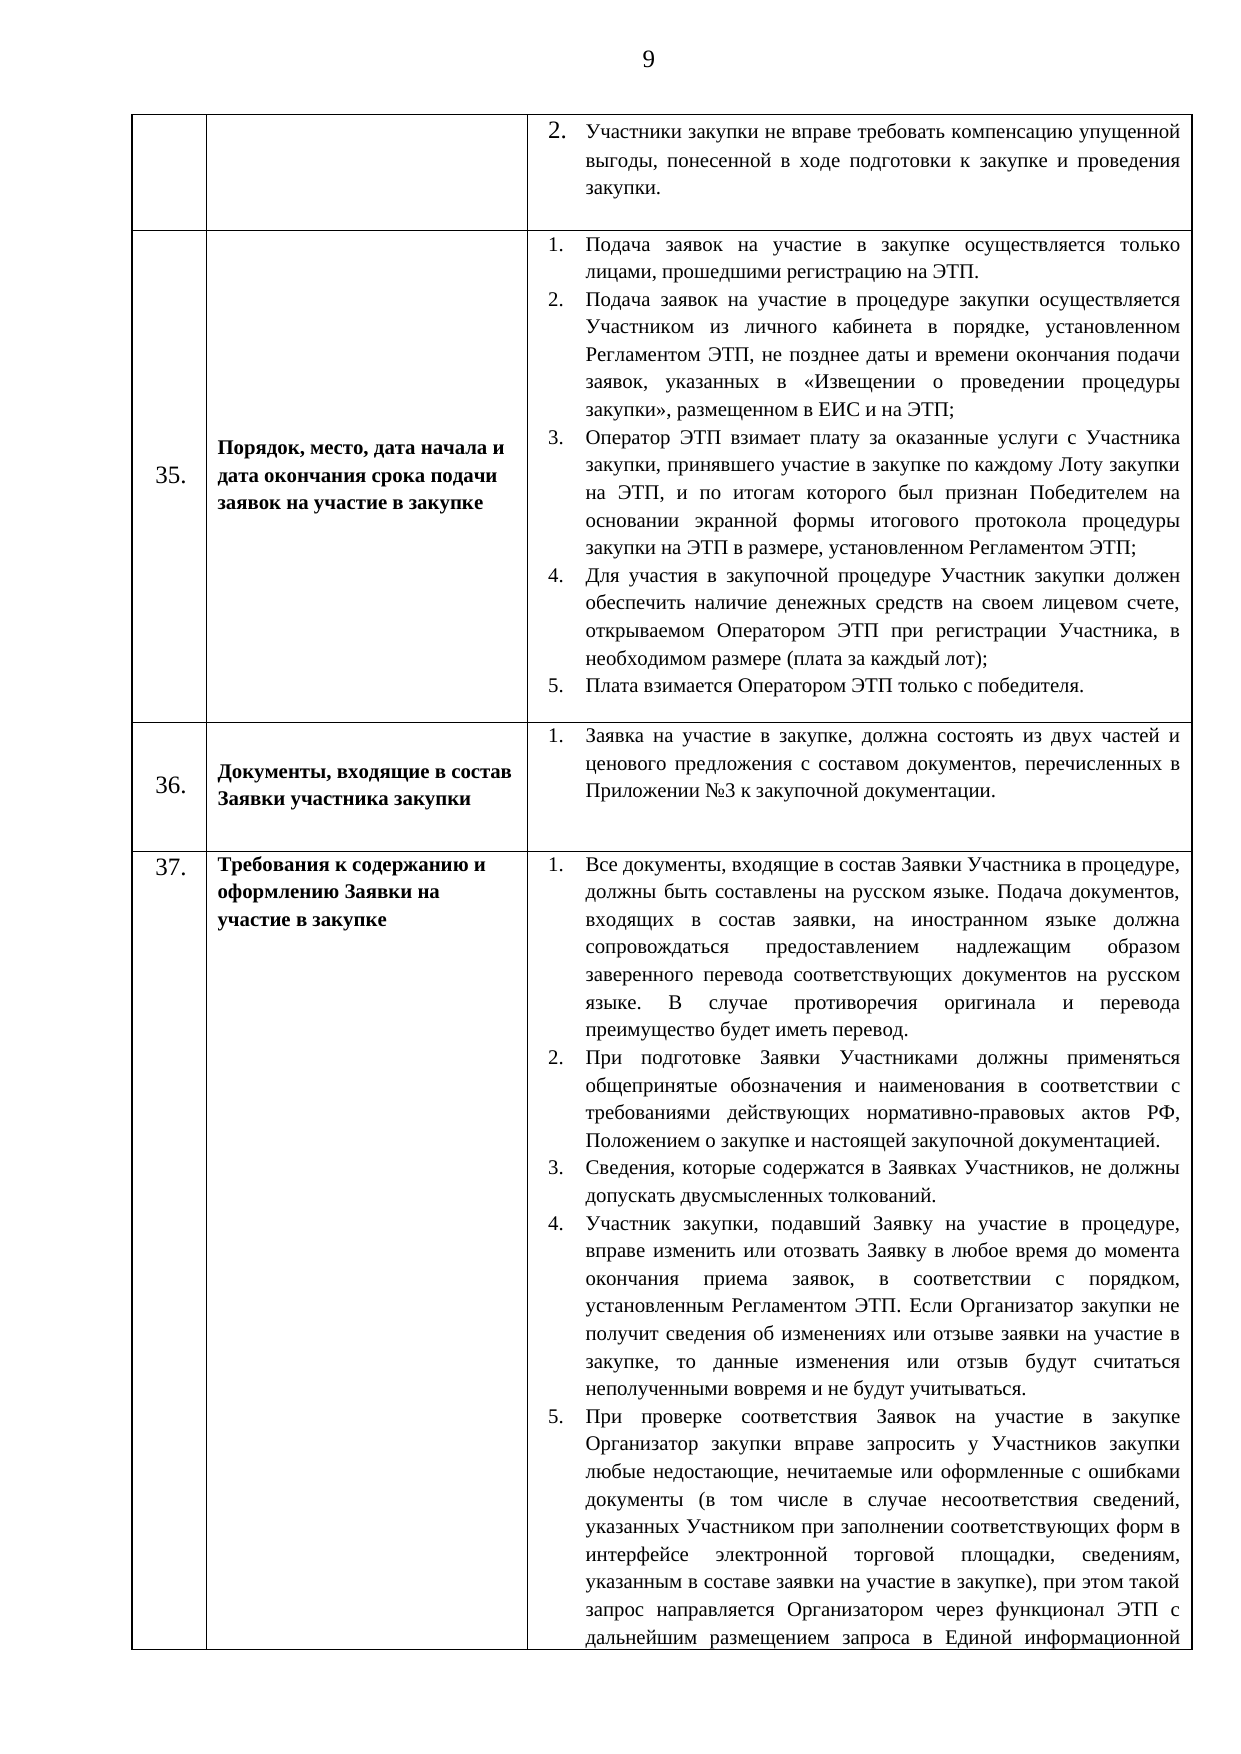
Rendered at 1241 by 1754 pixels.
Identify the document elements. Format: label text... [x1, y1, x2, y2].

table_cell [528, 115, 1191, 230]
table_cell Заявка на участие в закупке, должна состоять из двух частей и ценового предложения с составом документов, перечисленных в Приложении №3 к закупочной документации. [528, 723, 1191, 851]
table_cell Документы, входящие в состав Заявки участника закупки [207, 723, 527, 851]
table_cell [133, 852, 206, 1649]
table_cell Подача заявок на участие в закупке осуществляется только лицами, прошедшими регистрацию на ЭТП. Подача заявок на участие в процедуре закупки осуществляется Участником из личного кабинета в порядке, установленном Регламентом ЭТП, не позднее даты и времени окончания подачи заявок, указанных в «Извещении о проведении процедуры закупки», размещенном в ЕИС и на ЭТП; Оператор ЭТП взимает плату за оказанные услуги с Участника закупки, принявшего участие в закупке по каждому Лоту закупки на ЭТП, и по итогам которого был признан Победителем на основании экранной формы итогового протокола процедуры закупки на ЭТП в размере, установленном Регламентом ЭТП; Для участия в закупочной процедуре Участник закупки должен обеспечить наличие денежных средств на своем лицевом счете, открываемом Оператором ЭТП при регистрации Участника, в необходимом размере (плата за каждый лот); Плата взимается Оператором ЭТП только с победителя. [528, 231, 1191, 722]
table_cell [133, 115, 206, 230]
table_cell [207, 852, 527, 1649]
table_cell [528, 852, 1191, 1649]
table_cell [207, 115, 527, 230]
table_cell Порядок, место, дата начала и дата окончания срока подачи заявок на участие в закупке [207, 231, 527, 722]
table_cell [133, 231, 206, 722]
table_cell [133, 723, 206, 851]
